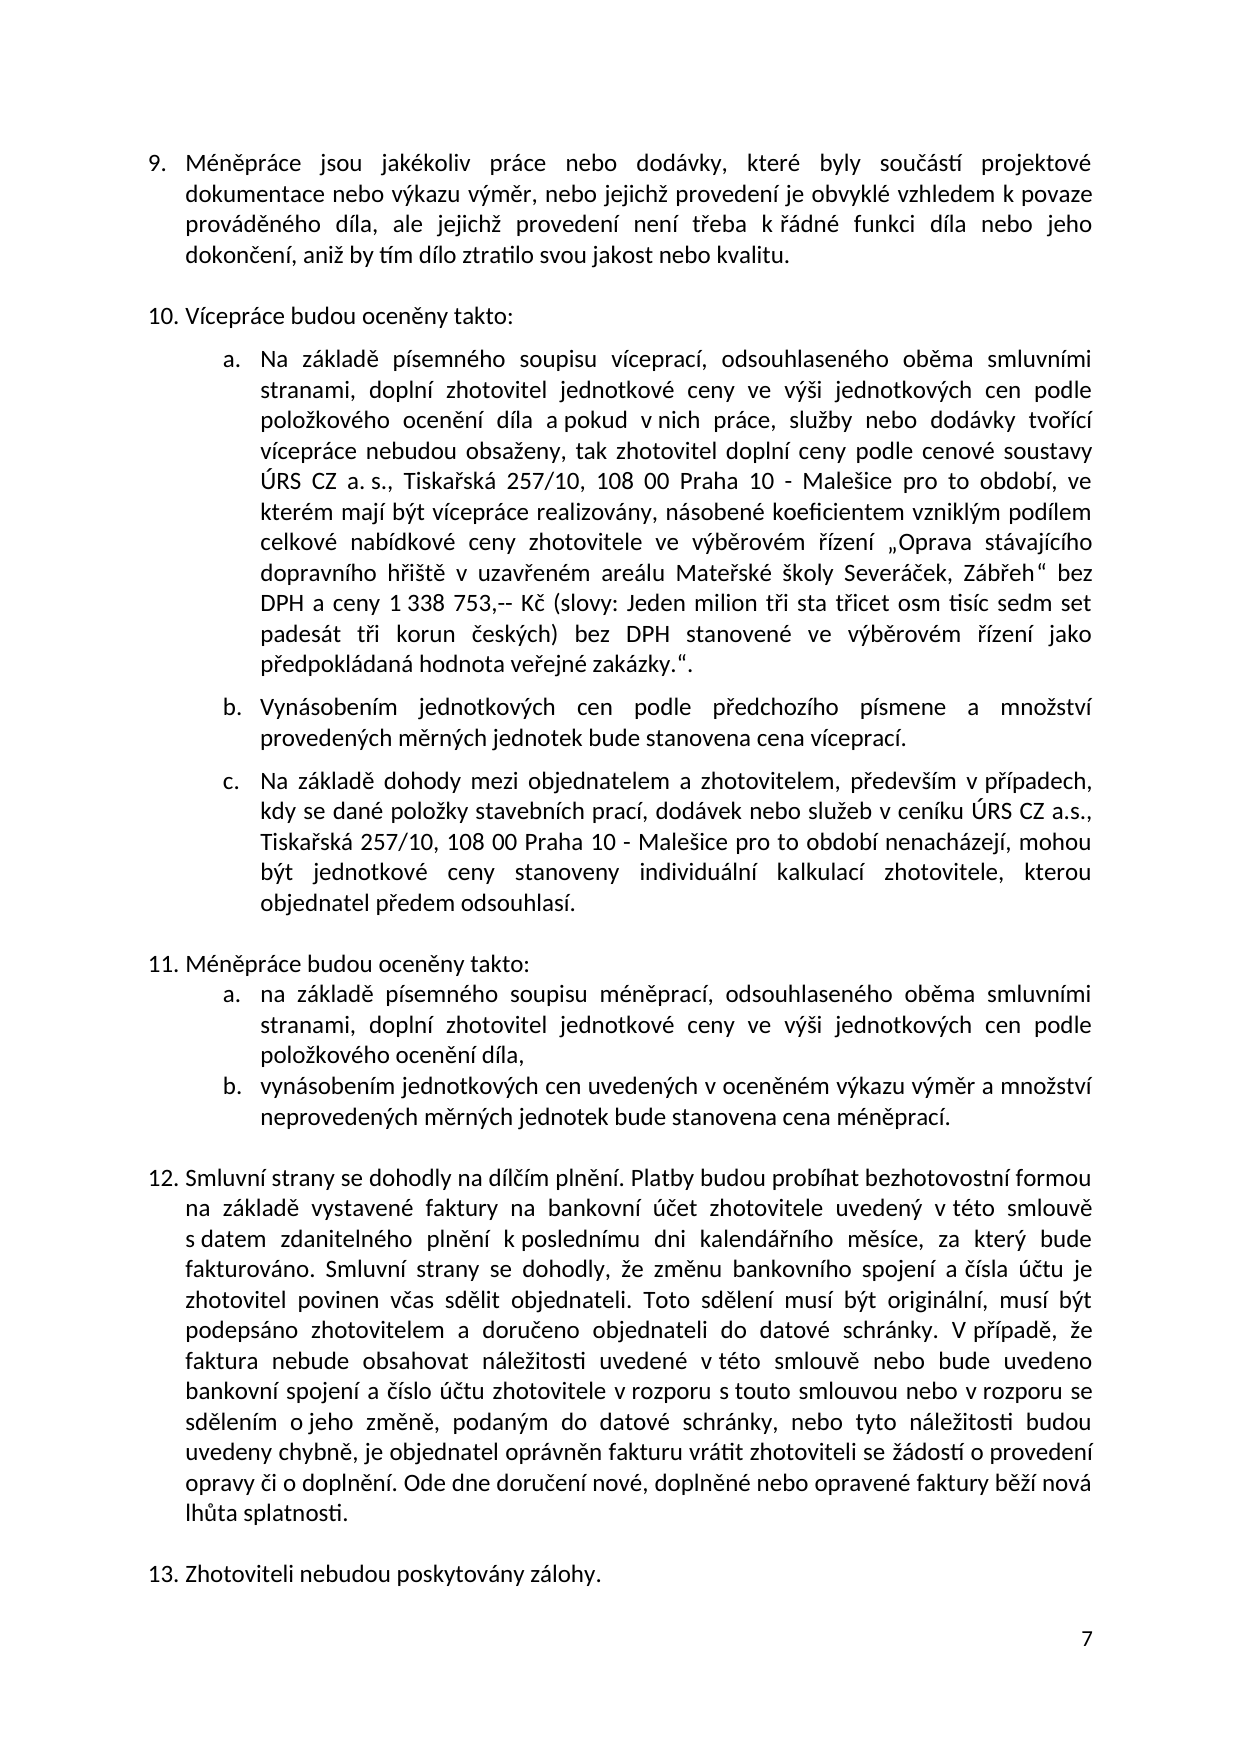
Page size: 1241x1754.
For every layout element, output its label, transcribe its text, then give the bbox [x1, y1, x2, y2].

list vynásobením jednotkových cen uvedených v oceněném výkazu výměr a množství neprovedených měrných jednotek bude stanovena cena méněprací. [223, 1070, 1093, 1131]
list Vícepráce budou oceněny takto: [148, 300, 1093, 331]
list Na základě písemného soupisu víceprací, odsouhlaseného oběma smluvními stranami, doplní zhotovitel jednotkové ceny ve výši jednotkových cen podle položkového ocenění díla a pokud v nich práce, služby nebo dodávky tvořící vícepráce nebudou obsaženy, tak zhotovitel doplní ceny podle cenové soustavy ÚRS CZ a. s., Tiskařská 257/10, 108 00 Praha 10 - Malešice pro to období, ve kterém mají být vícepráce realizovány, násobené koeficientem vzniklým podílem celkové nabídkové ceny zhotovitele ve výběrovém řízení „Oprava stávajícího dopravního hřiště v uzavřeném areálu Mateřské školy Severáček, Zábřeh“ bez DPH a ceny 1 338 753,-- Kč (slovy: Jeden milion tři sta třicet osm tisíc sedm set padesát tři korun českých) bez DPH stanovené ve výběrovém řízení jako předpokládaná hodnota veřejné zakázky.“. [223, 343, 1093, 679]
list Méněpráce jsou jakékoliv práce nebo dodávky, které byly součástí projektové dokumentace nebo výkazu výměr, nebo jejichž provedení je obvyklé vzhledem k povaze prováděného díla, ale jejichž provedení není třeba k řádné funkci díla nebo jeho dokončení, aniž by tím dílo ztratilo svou jakost nebo kvalitu. [148, 148, 1093, 270]
list Vynásobením jednotkových cen podle předchozího písmene a množství provedených měrných jednotek bude stanovena cena víceprací. [223, 691, 1093, 752]
list Na základě dohody mezi objednatelem a zhotovitelem, především v případech, kdy se dané položky stavebních prací, dodávek nebo služeb v ceníku ÚRS CZ a.s., Tiskařská 257/10, 108 00 Praha 10 - Malešice pro to období nenacházejí, mohou být jednotkové ceny stanoveny individuální kalkulací zhotovitele, kterou objednatel předem odsouhlasí. [223, 765, 1093, 918]
list na základě písemného soupisu méněprací, odsouhlaseného oběma smluvními stranami, doplní zhotovitel jednotkové ceny ve výši jednotkových cen podle položkového ocenění díla, [223, 979, 1093, 1070]
list Zhotoviteli nebudou poskytovány zálohy. [148, 1558, 1093, 1589]
list Méněpráce budou oceněny takto: [148, 948, 1093, 979]
list Smluvní strany se dohodly na dílčím plnění. Platby budou probíhat bezhotovostní formou na základě vystavené faktury na bankovní účet zhotovitele uvedený v této smlouvě s datem zdanitelného plnění k poslednímu dni kalendářního měsíce, za který bude fakturováno. Smluvní strany se dohodly, že změnu bankovního spojení a čísla účtu je zhotovitel povinen včas sdělit objednateli. Toto sdělení musí být originální, musí být podepsáno zhotovitelem a doručeno objednateli do datové schránky. V případě, že faktura nebude obsahovat náležitosti uvedené v této smlouvě nebo bude uvedeno bankovní spojení a číslo účtu zhotovitele v rozporu s touto smlouvou nebo v rozporu se sdělením o jeho změně, podaným do datové schránky, nebo tyto náležitosti budou uvedeny chybně, je objednatel oprávněn fakturu vrátit zhotoviteli se žádostí o provedení opravy či o doplnění. Ode dne doručení nové, doplněné nebo opravené faktury běží nová lhůta splatnosti. [148, 1162, 1093, 1528]
